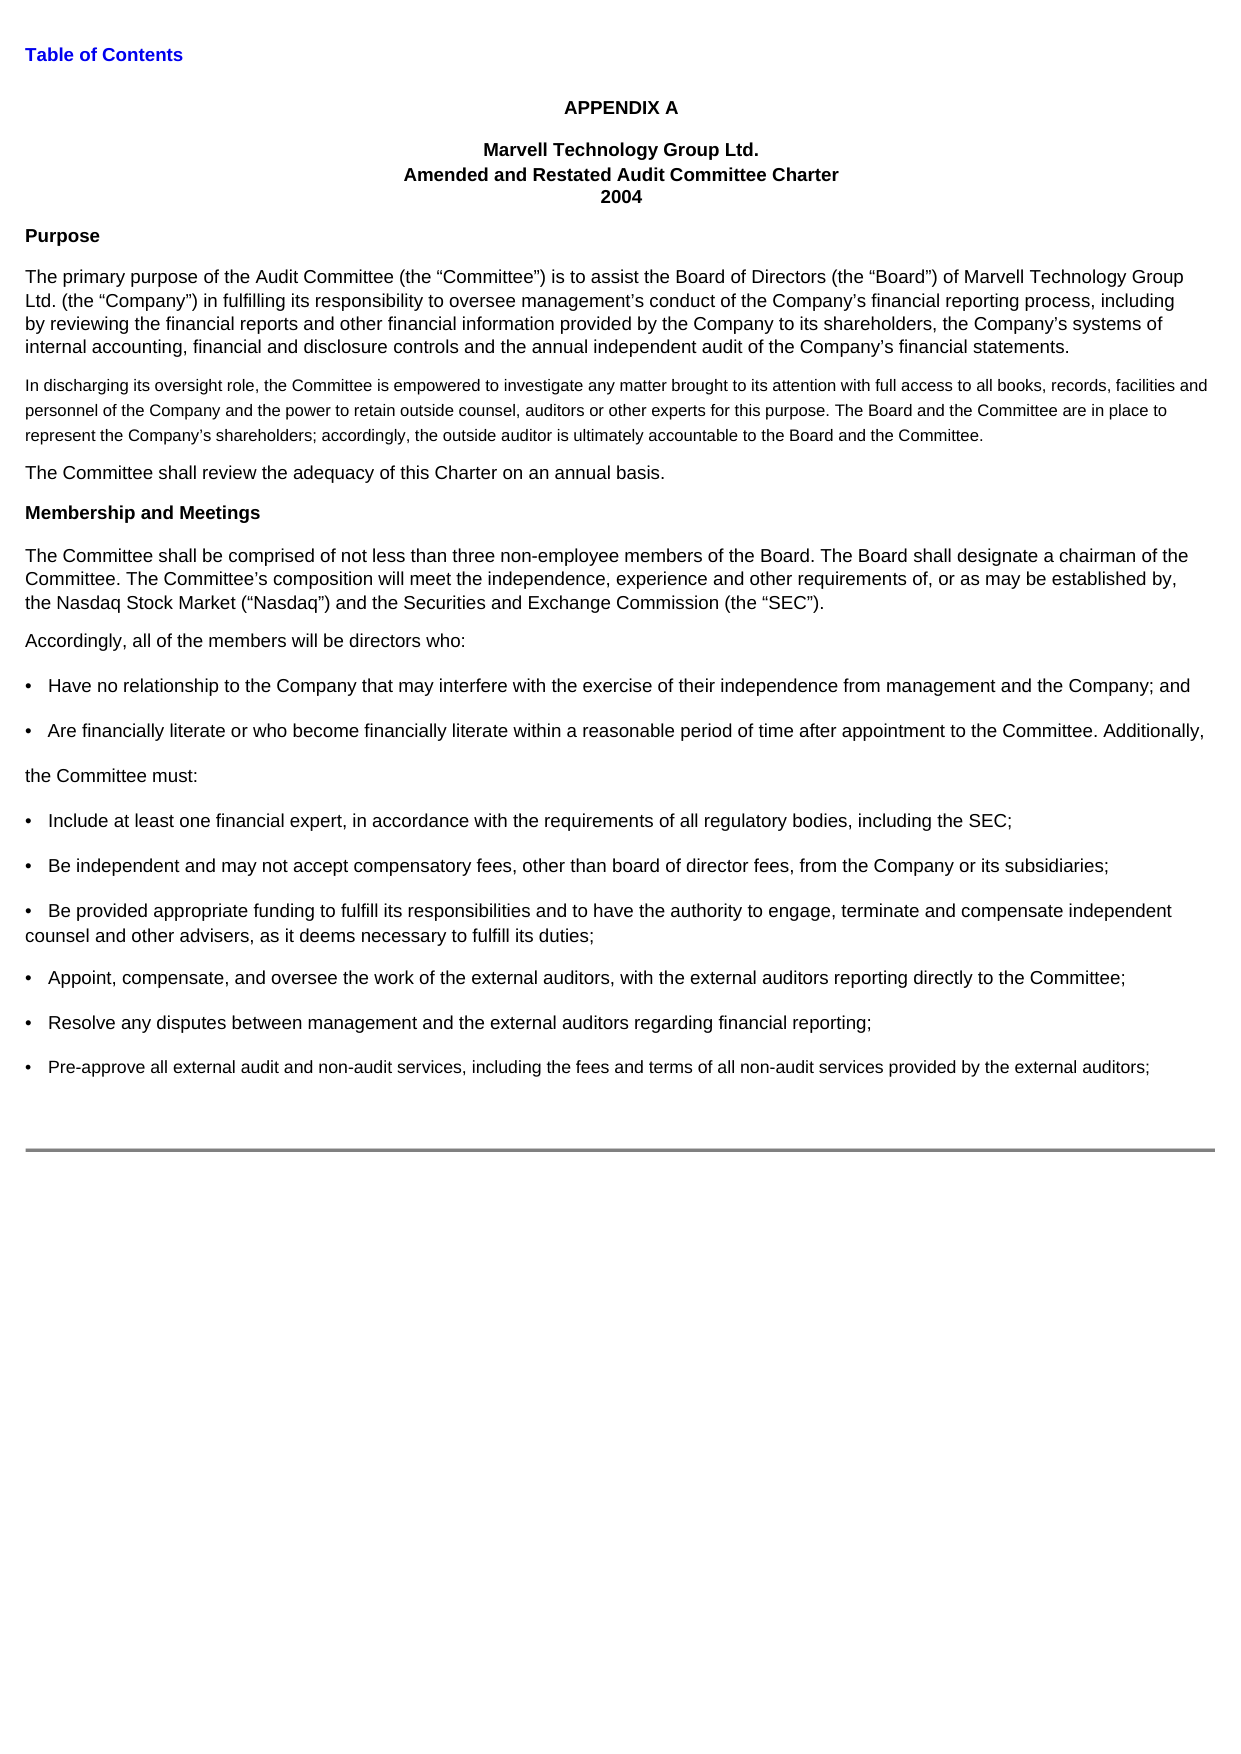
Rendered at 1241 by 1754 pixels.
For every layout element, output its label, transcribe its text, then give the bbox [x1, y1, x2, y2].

text In discharging its oversight role, the Committee is empowered to investigate any matter brought to its attention with full access to all books, records, facilities and personnel of the Company and the power to retain outside counsel, auditors or other experts for this purpose. The Board and the Committee are in place to represent the Company’s shareholders; accordingly, the outside auditor is ultimately accountable to the Board and the Committee. [25, 376, 1211, 445]
text Purpose [25, 225, 1211, 247]
text Membership and Meetings [25, 502, 1211, 523]
text Table of Contents [25, 44, 1211, 65]
text Marvell Technology Group Ltd. [25, 139, 1217, 161]
text Amended and Restated Audit Committee Charter [25, 164, 1217, 185]
list Are financially literate or who become financially literate within a reasonable period of time after appointment to the Committee. Additionally, the Committee must: [25, 720, 1211, 787]
list Pre-approve all external audit and non-audit services, including the fees and terms of all non-audit services provided by the external auditors; [25, 1057, 1211, 1077]
list Appoint, compensate, and oversee the work of the external auditors, with the external auditors reporting directly to the Committee; [25, 967, 1211, 989]
list Include at least one financial expert, in accordance with the requirements of all regulatory bodies, including the SEC; [25, 810, 1211, 831]
list Be independent and may not accept compensatory fees, other than board of director fees, from the Company or its subsidiaries; [25, 855, 1211, 876]
text The Committee shall be comprised of not less than three non-employee members of the Board. The Board shall designate a chairman of the Committee. The Committee’s composition will meet the independence, experience and other requirements of, or as may be established by, the Nasdaq Stock Market (“Nasdaq”) and the Securities and Exchange Commission (the “SEC”). [25, 544, 1201, 613]
text 2004 [25, 186, 1217, 208]
text The Committee shall review the adequacy of this Charter on an annual basis. [25, 462, 1211, 483]
picture [25, 1148, 1215, 1152]
list Be provided appropriate funding to fulfill its responsibilities and to have the authority to engage, terminate and compensate independent counsel and other advisers, as it deems necessary to fulfill its duties; [25, 900, 1211, 946]
text The primary purpose of the Audit Committee (the “Committee”) is to assist the Board of Directors (the “Board”) of Marvell Technology Group Ltd. (the “Company”) in fulfilling its responsibility to oversee management’s conduct of the Company’s financial reporting process, including by reviewing the financial reports and other financial information provided by the Company to its shareholders, the Company’s systems of internal accounting, financial and disclosure controls and the annual independent audit of the Company’s financial statements. [25, 266, 1190, 357]
list Resolve any disputes between management and the external auditors regarding financial reporting; [25, 1012, 1211, 1034]
text Accordingly, all of the members will be directors who: [25, 630, 1211, 652]
list Have no relationship to the Company that may interfere with the exercise of their independence from management and the Company; and [25, 675, 1211, 697]
text APPENDIX A [25, 97, 1217, 119]
